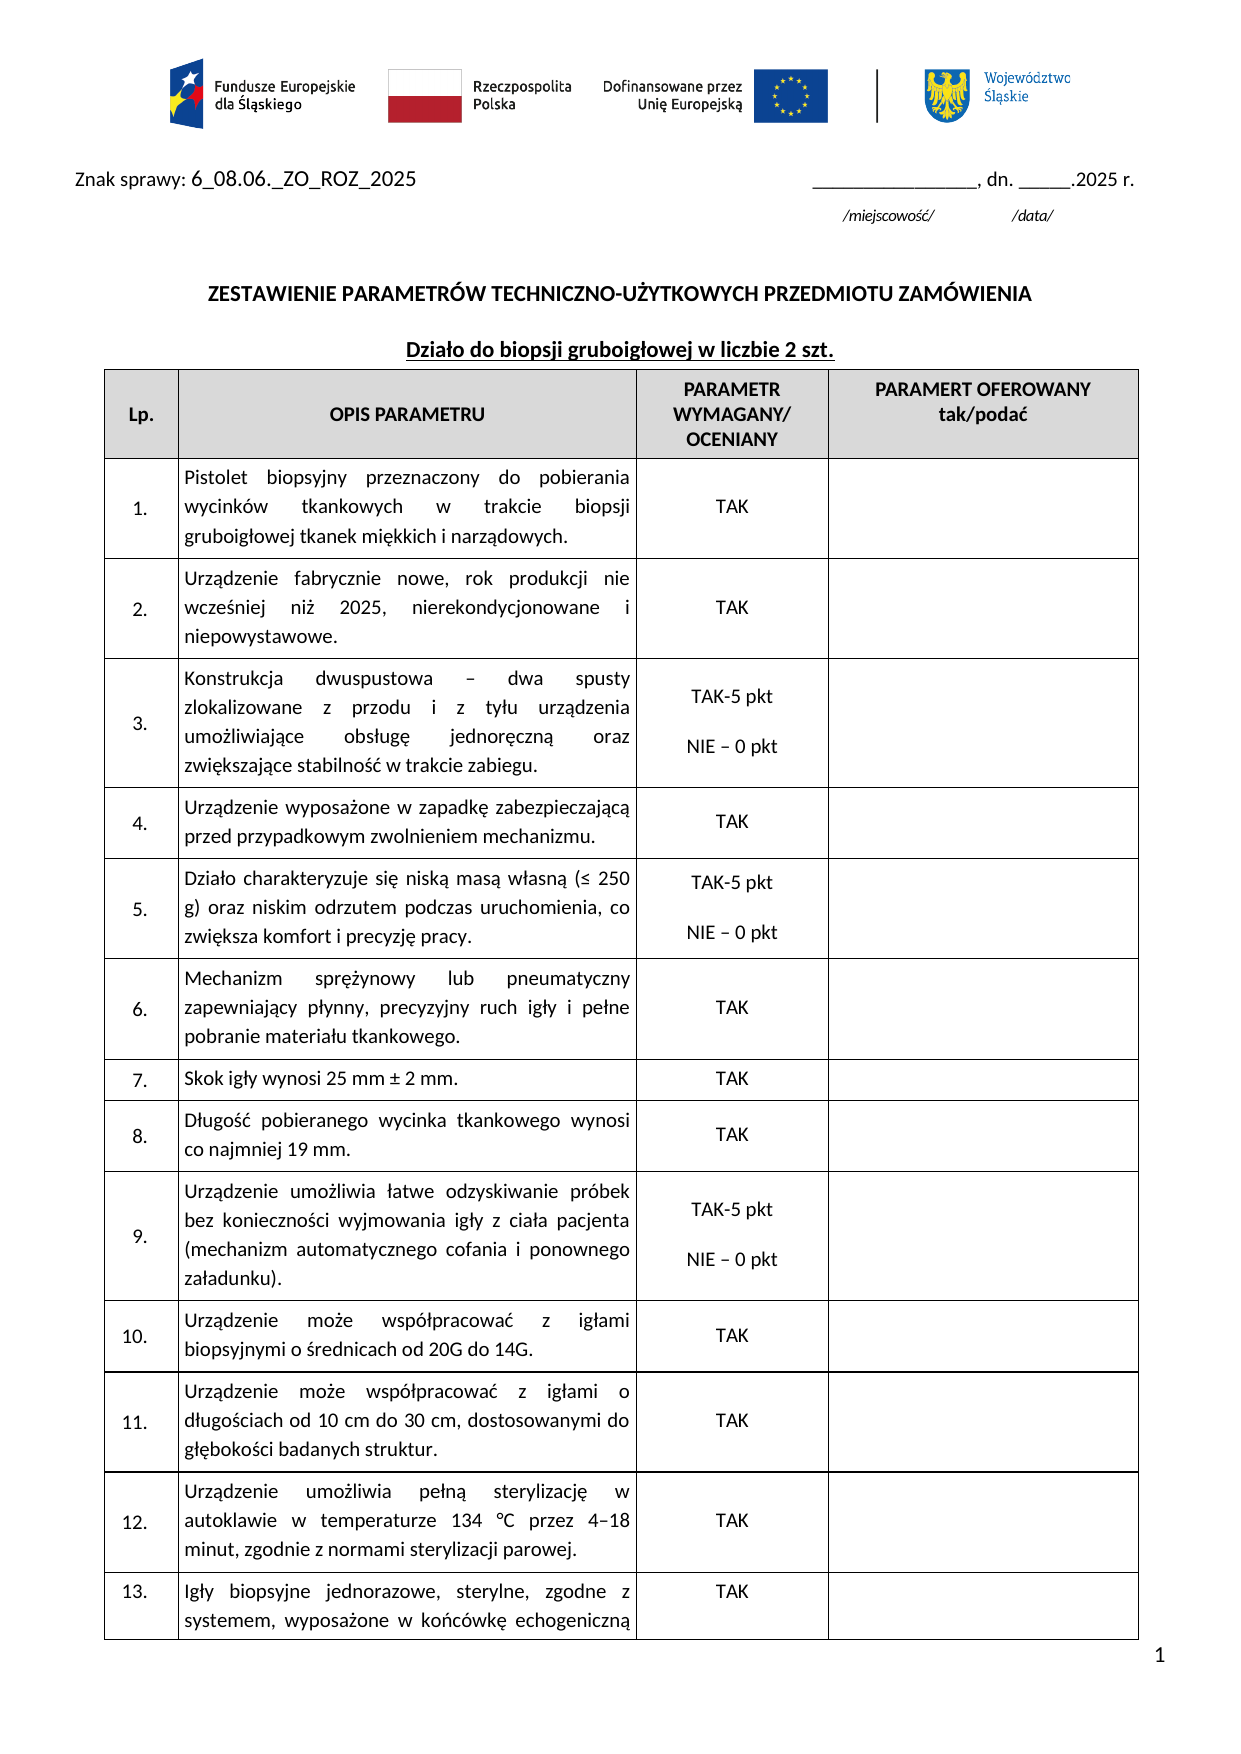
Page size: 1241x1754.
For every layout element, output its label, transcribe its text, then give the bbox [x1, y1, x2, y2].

table_header PARAMETR WYMAGANY/ OCENIANY [637, 370, 828, 458]
table_cell [829, 1172, 1138, 1300]
table_cell [105, 959, 178, 1058]
table_cell [829, 1473, 1138, 1572]
table_cell [829, 1373, 1138, 1471]
table_cell TAK [637, 1573, 828, 1639]
table_cell Skok igły wynosi 25 mm ± 2 mm. [179, 1060, 636, 1100]
table_cell Pistolet biopsyjny przeznaczony do pobierania wycinków tkankowych w trakcie biopsji gruboigłowej tkanek miękkich i narządowych. [179, 459, 636, 558]
table_cell [105, 1301, 178, 1371]
table_cell [105, 1060, 178, 1100]
table_cell [105, 1573, 178, 1639]
text Znak sprawy: 6_08.06._ZO_ROZ_2025 ________________, dn. _____.2025 r. [75, 164, 1165, 192]
table_cell TAK-5 pkt NIE – 0 pkt [637, 659, 828, 787]
table_cell [105, 459, 178, 558]
table_header PARAMERT OFEROWANY tak/podać [829, 370, 1138, 458]
table_cell TAK-5 pkt NIE – 0 pkt [637, 1172, 828, 1300]
table_header OPIS PARAMETRU [179, 370, 636, 458]
table_cell [105, 859, 178, 958]
text Działo do biopsji gruboigłowej w liczbie 2 szt. [75, 336, 1165, 363]
table_cell [105, 1373, 178, 1471]
table_cell [105, 559, 178, 658]
table_cell Urządzenie może współpracować z igłami o długościach od 10 cm do 30 cm, dostosowanymi do głębokości badanych struktur. [179, 1373, 636, 1471]
table_cell [829, 959, 1138, 1058]
table_cell [829, 859, 1138, 958]
table_cell Urządzenie umożliwia pełną sterylizację w autoklawie w temperaturze 134 °C przez 4–18 minut, zgodnie z normami sterylizacji parowej. [179, 1473, 636, 1572]
table_cell [829, 659, 1138, 787]
table_cell TAK [637, 459, 828, 558]
table_cell Długość pobieranego wycinka tkankowego wynosi co najmniej 19 mm. [179, 1101, 636, 1171]
table_cell [829, 459, 1138, 558]
table_cell TAK [637, 1301, 828, 1371]
table_cell TAK [637, 959, 828, 1058]
table_header Lp. [105, 370, 178, 458]
picture [170, 58, 1071, 129]
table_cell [179, 1573, 636, 1639]
table_cell Urządzenie umożliwia łatwe odzyskiwanie próbek bez konieczności wyjmowania igły z ciała pacjenta (mechanizm automatycznego cofania i ponownego załadunku). [179, 1172, 636, 1300]
table_cell Urządzenie wyposażone w zapadkę zabezpieczającą przed przypadkowym zwolnieniem mechanizmu. [179, 788, 636, 858]
table_cell Działo charakteryzuje się niską masą własną (≤ 250 g) oraz niskim odrzutem podczas uruchomienia, co zwiększa komfort i precyzję pracy. [179, 859, 636, 958]
table_cell [105, 1473, 178, 1572]
table_cell [105, 1101, 178, 1171]
table_cell Konstrukcja dwuspustowa – dwa spusty zlokalizowane z przodu i z tyłu urządzenia umożliwiające obsługę jednoręczną oraz zwiększające stabilność w trakcie zabiegu. [179, 659, 636, 787]
table_cell TAK [637, 1060, 828, 1100]
table_cell [105, 659, 178, 787]
text ZESTAWIENIE PARAMETRÓW TECHNICZNO-UŻYTKOWYCH PRZEDMIOTU ZAMÓWIENIA [75, 279, 1165, 307]
text /miejscowość/ /data/ [843, 205, 1165, 225]
table_cell [829, 1573, 1138, 1639]
table_cell [105, 788, 178, 858]
table_cell [829, 559, 1138, 658]
table_cell TAK [637, 1373, 828, 1471]
table_cell [829, 1301, 1138, 1371]
table_cell [829, 1060, 1138, 1100]
table_cell TAK [637, 1473, 828, 1572]
table_cell TAK [637, 559, 828, 658]
table_cell TAK [637, 1101, 828, 1171]
table_cell TAK [637, 788, 828, 858]
table_cell [105, 1172, 178, 1300]
table_cell Mechanizm sprężynowy lub pneumatyczny zapewniający płynny, precyzyjny ruch igły i pełne pobranie materiału tkankowego. [179, 959, 636, 1058]
table_cell [829, 788, 1138, 858]
table_cell [829, 1101, 1138, 1171]
table_cell TAK-5 pkt NIE – 0 pkt [637, 859, 828, 958]
table_cell Urządzenie może współpracować z igłami biopsyjnymi o średnicach od 20G do 14G. [179, 1301, 636, 1371]
table_cell Urządzenie fabrycznie nowe, rok produkcji nie wcześniej niż 2025, nierekondycjonowane i niepowystawowe. [179, 559, 636, 658]
